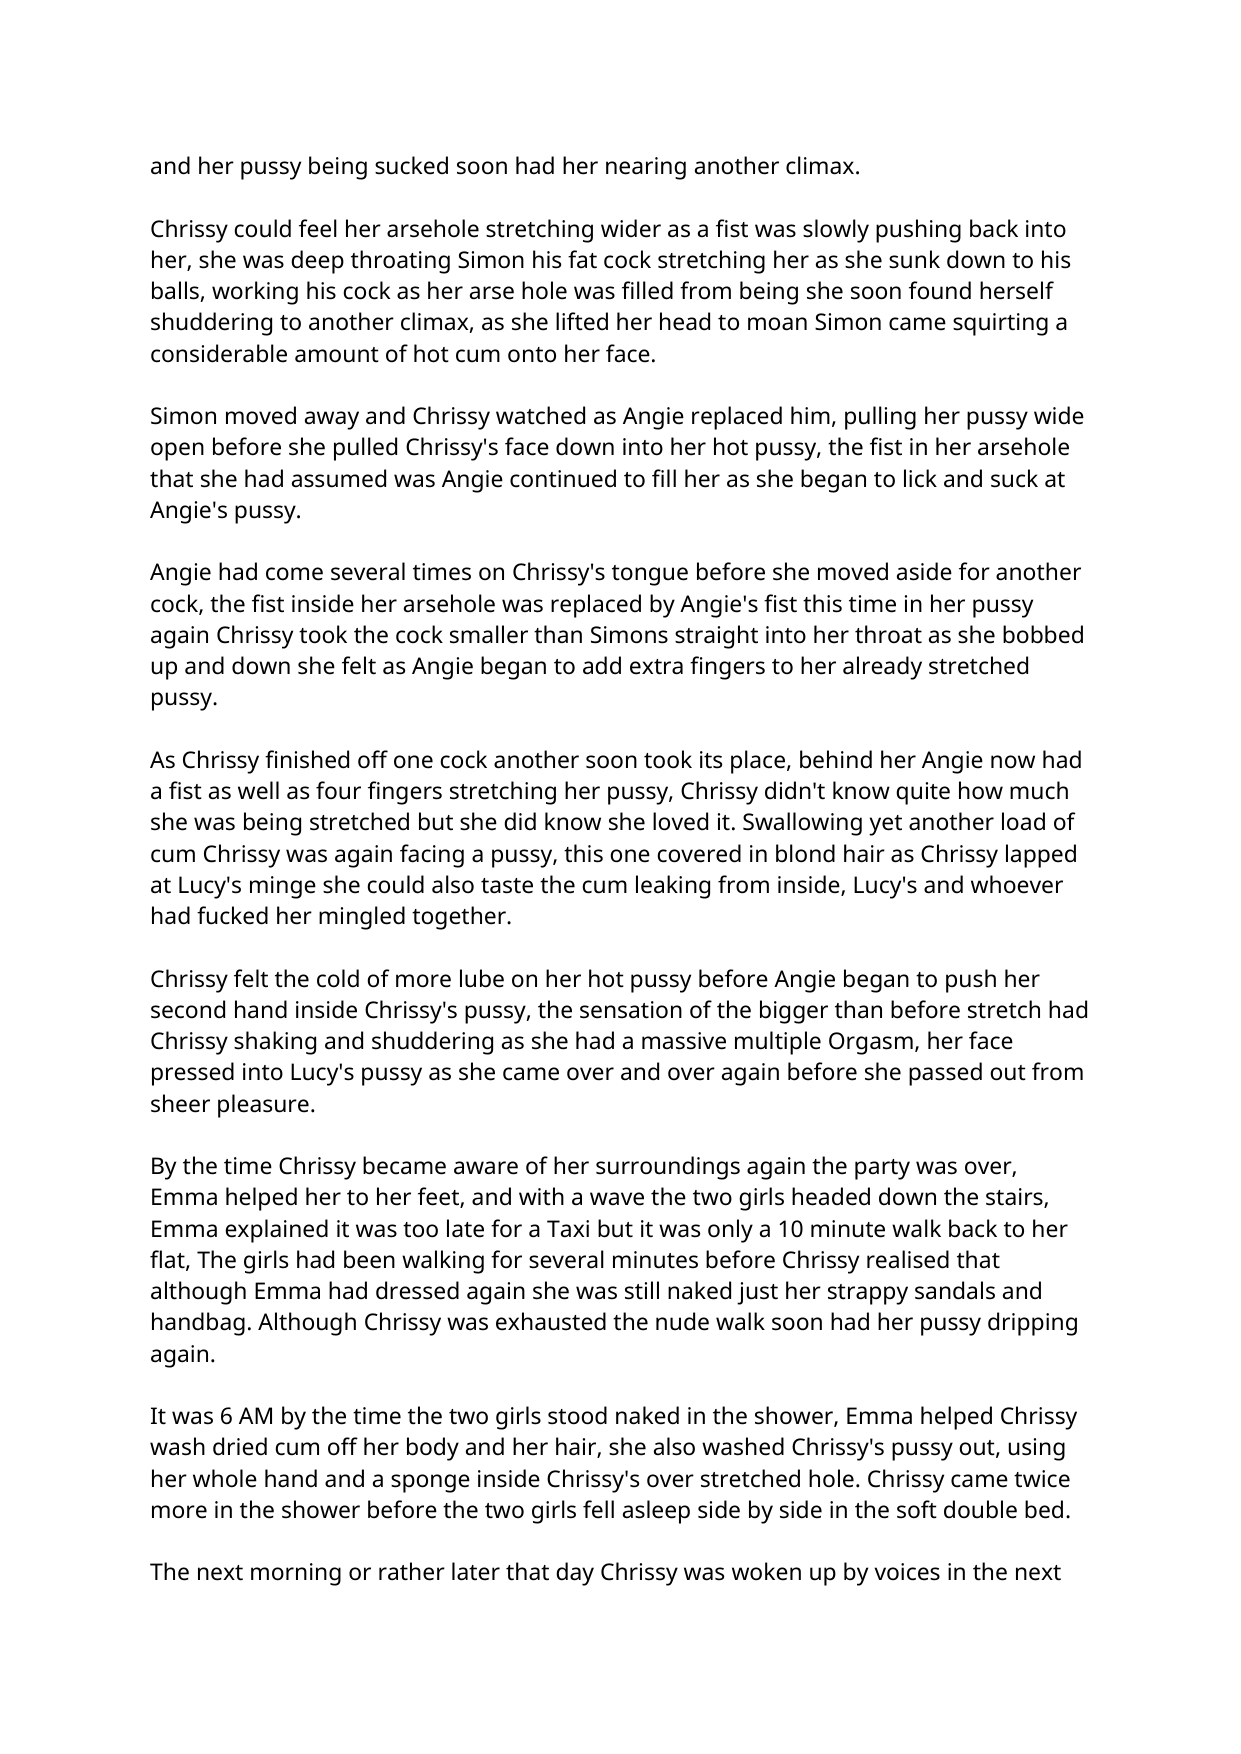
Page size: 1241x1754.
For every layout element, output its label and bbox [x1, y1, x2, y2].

text [150, 150, 1090, 1587]
